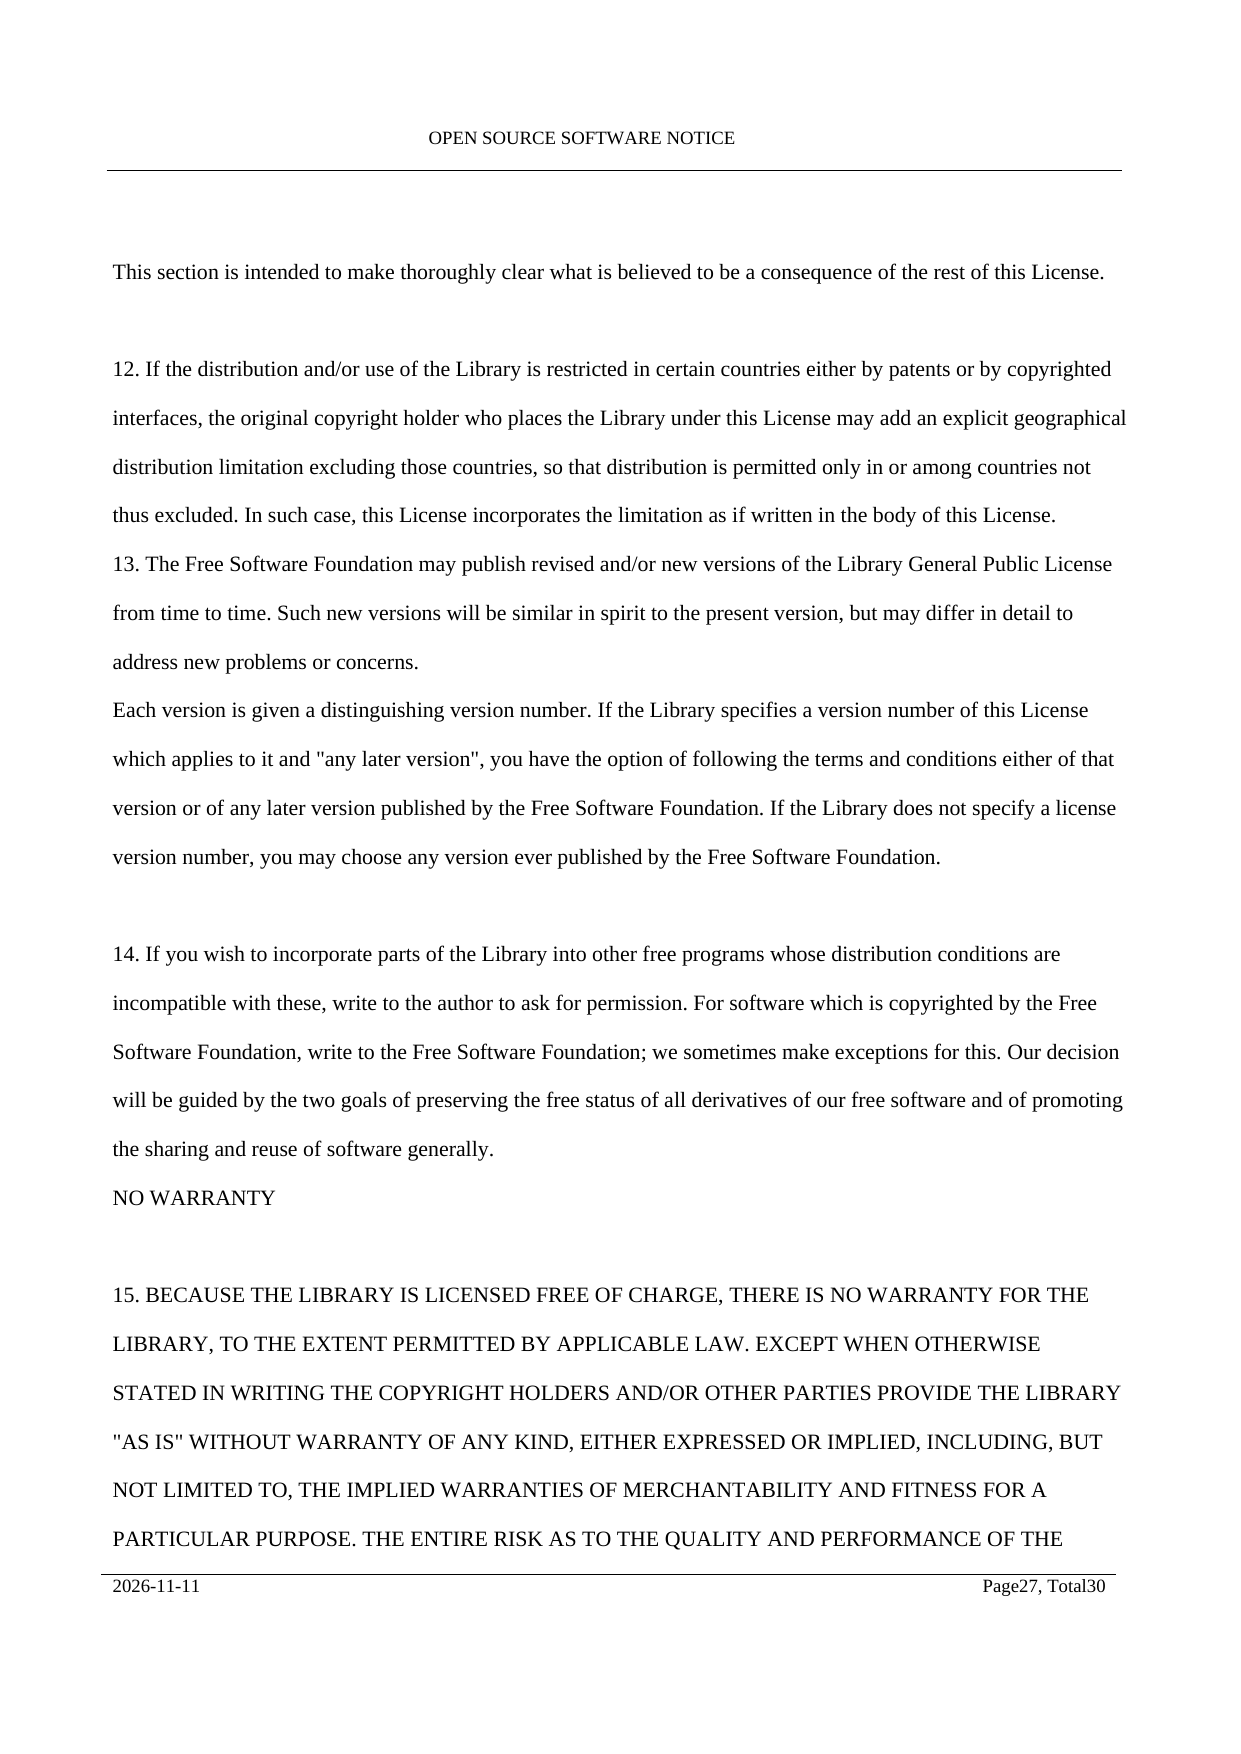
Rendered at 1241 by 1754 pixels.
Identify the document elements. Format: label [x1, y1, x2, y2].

text [112, 206, 1128, 1555]
